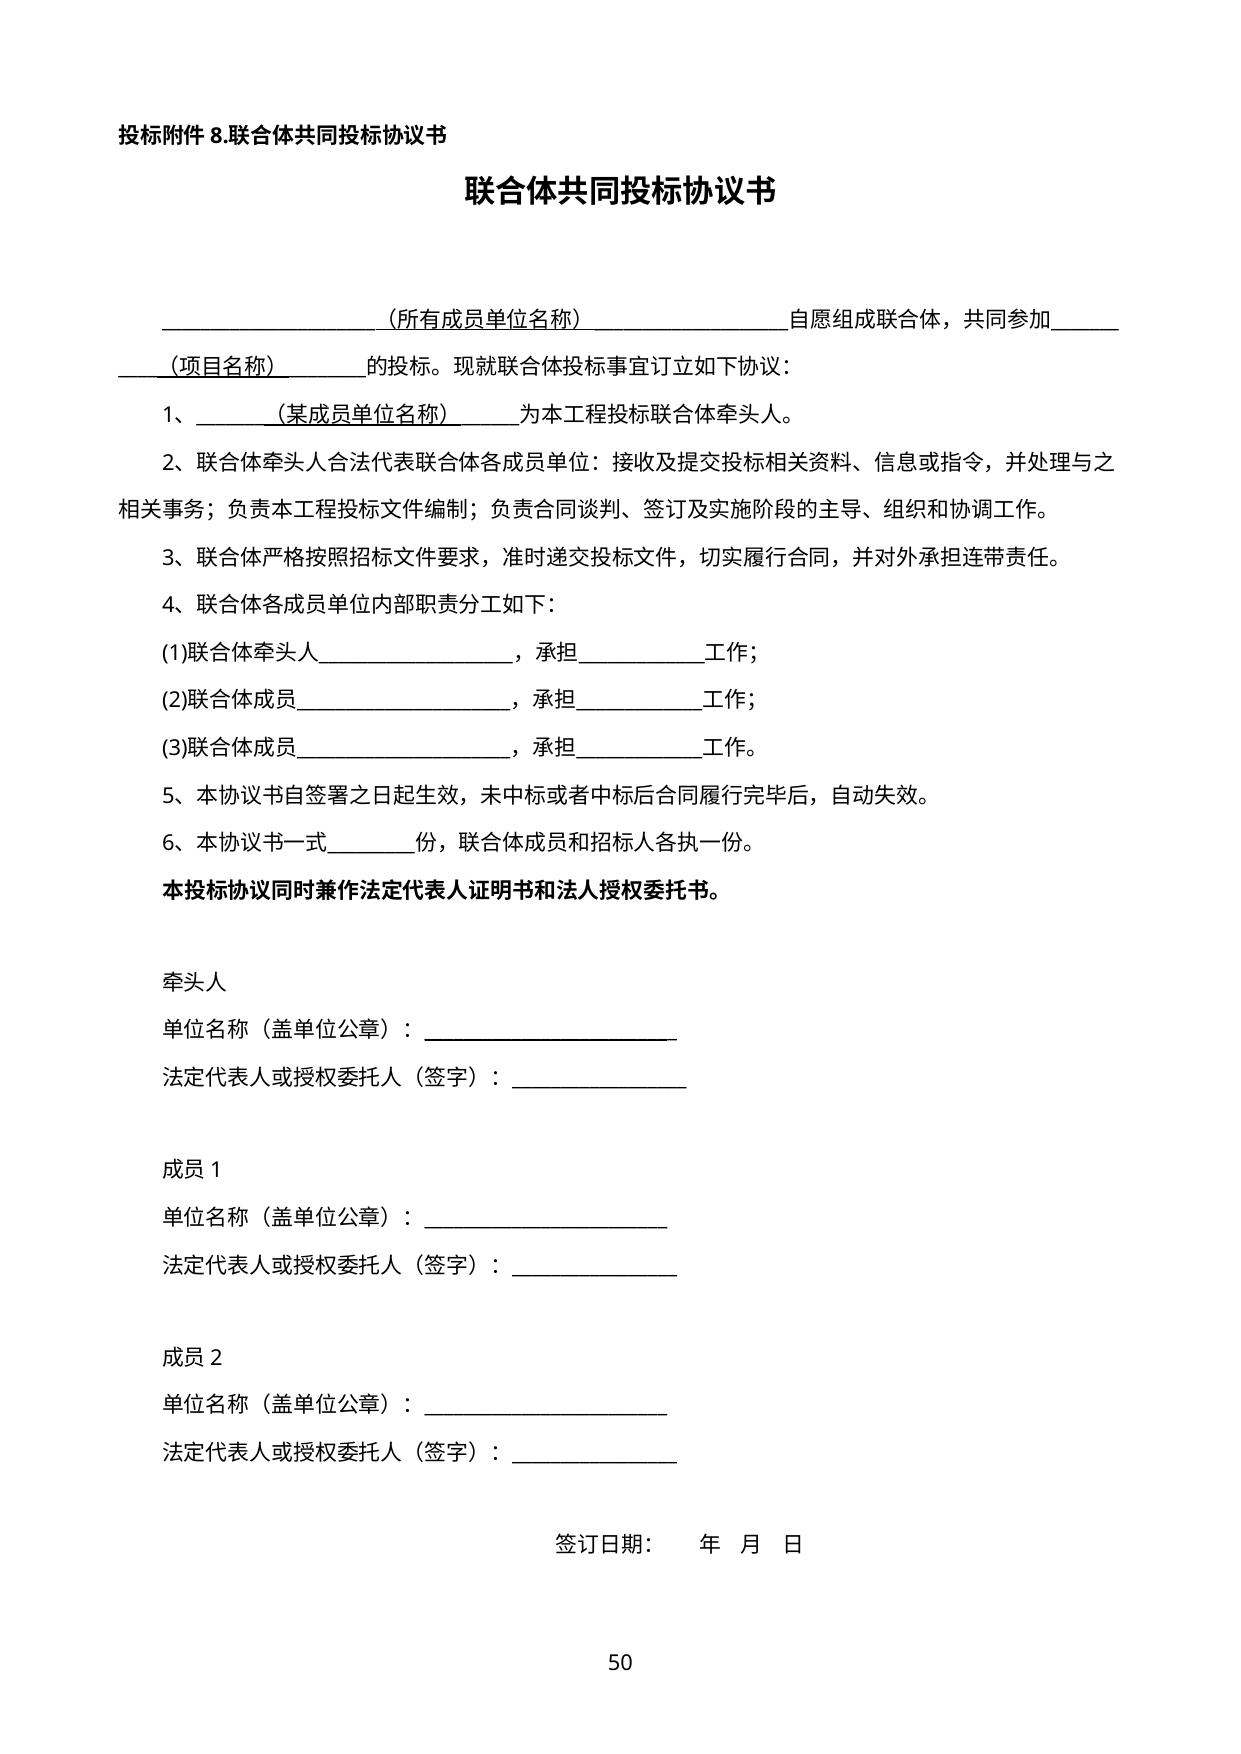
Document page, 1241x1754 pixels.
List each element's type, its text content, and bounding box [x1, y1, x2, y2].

text 牵头人 [118, 965, 1122, 997]
text 联合体共同投标协议书 [118, 166, 1122, 211]
text 法定代表人或授权委托人（签字）：_________________ [118, 1248, 1122, 1279]
text 单位名称（盖单位公章）：__________________________ [118, 1012, 1122, 1044]
text 法定代表人或授权委托人（签字）：__________________ [118, 1060, 1122, 1092]
text 2、联合体牵头人合法代表联合体各成员单位：接收及提交投标相关资料、信息或指令，并处理与之相关事务；负责本工程投标文件编制；负责合同谈判、签订及实施阶段的主导、组织和协调工作。 [118, 444, 1122, 524]
text (3)联合体成员______________________，承担_____________工作。 [118, 730, 1122, 762]
text (1)联合体牵头人____________________，承担_____________工作； [118, 635, 1122, 667]
text 法定代表人或授权委托人（签字）：_________________ [118, 1435, 1122, 1467]
text 6、本协议书一式_________份，联合体成员和招标人各执一份。 [118, 825, 1122, 857]
text 本投标协议同时兼作法定代表人证明书和法人授权委托书。 [118, 873, 1122, 904]
text 3、联合体严格按照招标文件要求，准时递交投标文件，切实履行合同，并对外承担连带责任。 [118, 539, 1122, 571]
text (2)联合体成员______________________，承担_____________工作； [118, 682, 1122, 714]
text 4、联合体各成员单位内部职责分工如下： [118, 587, 1122, 619]
text 成员1 [118, 1152, 1122, 1184]
text 签订日期： 年 月 日 [118, 1527, 1122, 1559]
text 成员2 [118, 1340, 1122, 1372]
text 单位名称（盖单位公章）：_________________________ [118, 1200, 1122, 1232]
text ______________________（所有成员单位名称）____________________自愿组成联合体，共同参加___________（项目名称）________的投标。现就联合体投标事宜订立如下协议： [118, 302, 1122, 381]
text 5、本协议书自签署之日起生效，未中标或者中标后合同履行完毕后，自动失效。 [118, 778, 1122, 809]
text 投标附件8.联合体共同投标协议书 [118, 118, 1122, 150]
text 单位名称（盖单位公章）：_________________________ [118, 1387, 1122, 1419]
text 1、_______（某成员单位名称）______为本工程投标联合体牵头人。 [118, 397, 1122, 429]
